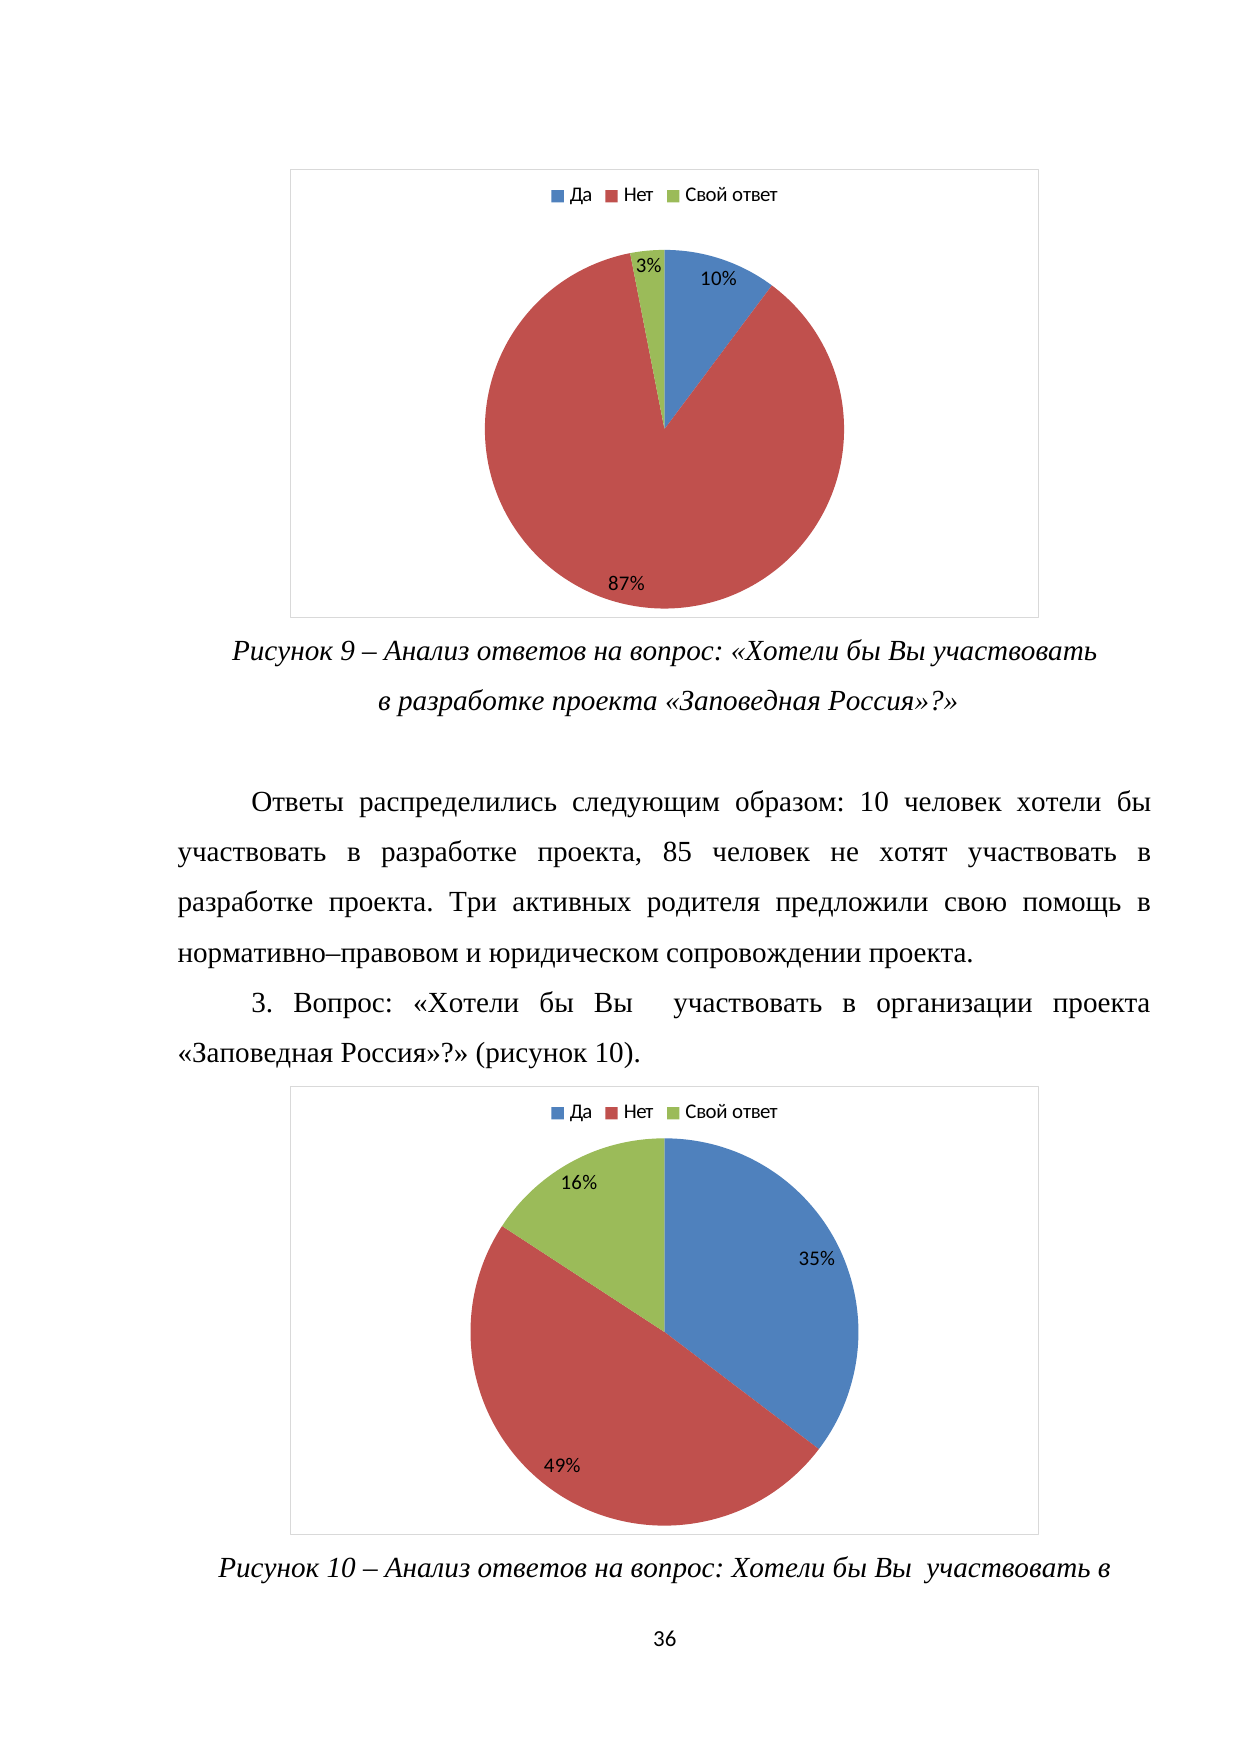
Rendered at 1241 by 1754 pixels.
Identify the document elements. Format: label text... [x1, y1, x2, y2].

text Ответы распределились следующим образом: 10 человек хотели бы участвовать в разработке проекта, 85 человек не хотят участвовать в разработке проекта. Три активных родителя предложили свою помощь в нормативно–правовом и юридическом сопровождении проекта. [177, 784, 1152, 968]
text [177, 1550, 1152, 1583]
text Рисунок 9 – Анализ ответов на вопрос: «Хотели бы Вы участвовать [177, 633, 1152, 666]
text в разработке проекта «Заповедная Россия»?» [177, 683, 1152, 717]
text 3. Вопрос: «Хотели бы Вы участвовать в организации проекта «Заповедная Россия»?» (рисунок 10). [177, 985, 1152, 1069]
